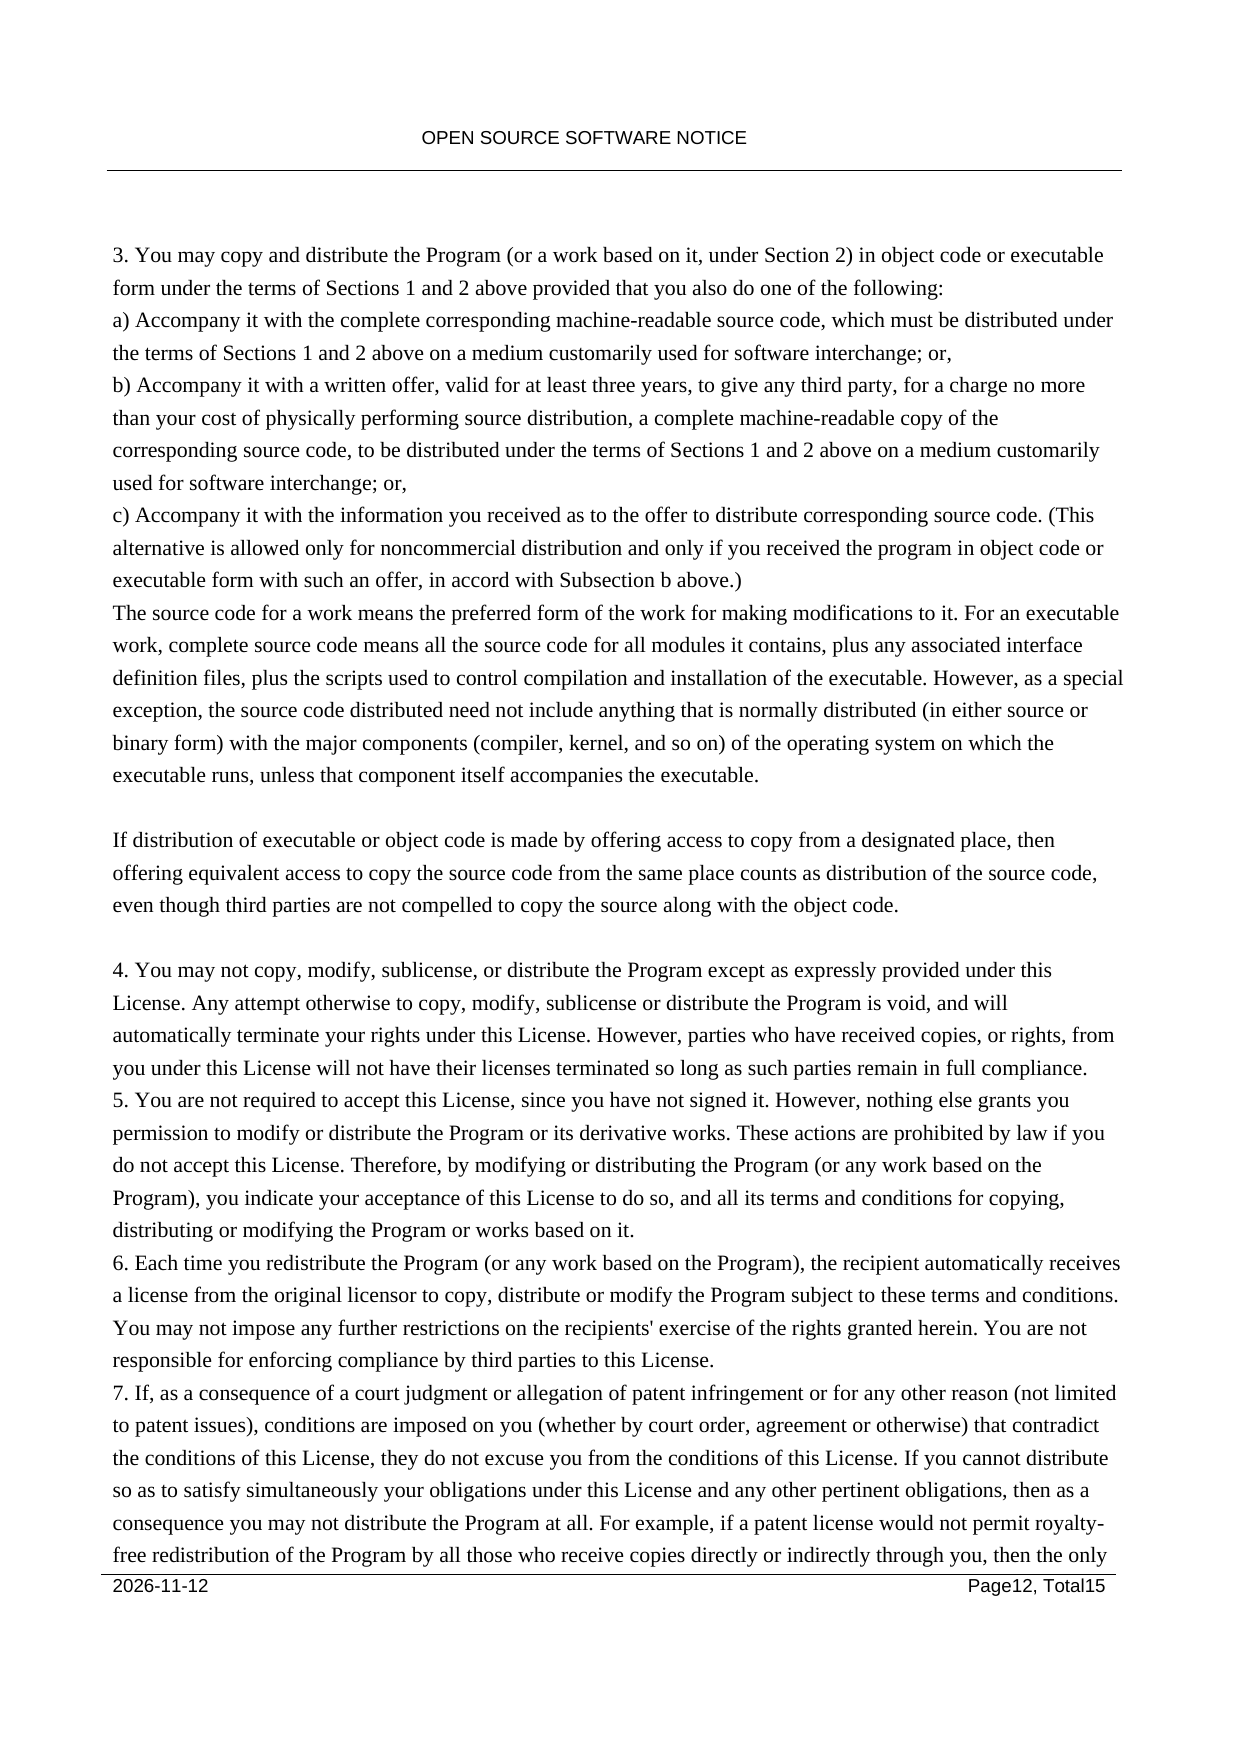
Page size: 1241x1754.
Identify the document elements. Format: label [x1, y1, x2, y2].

text [112, 206, 1128, 1571]
